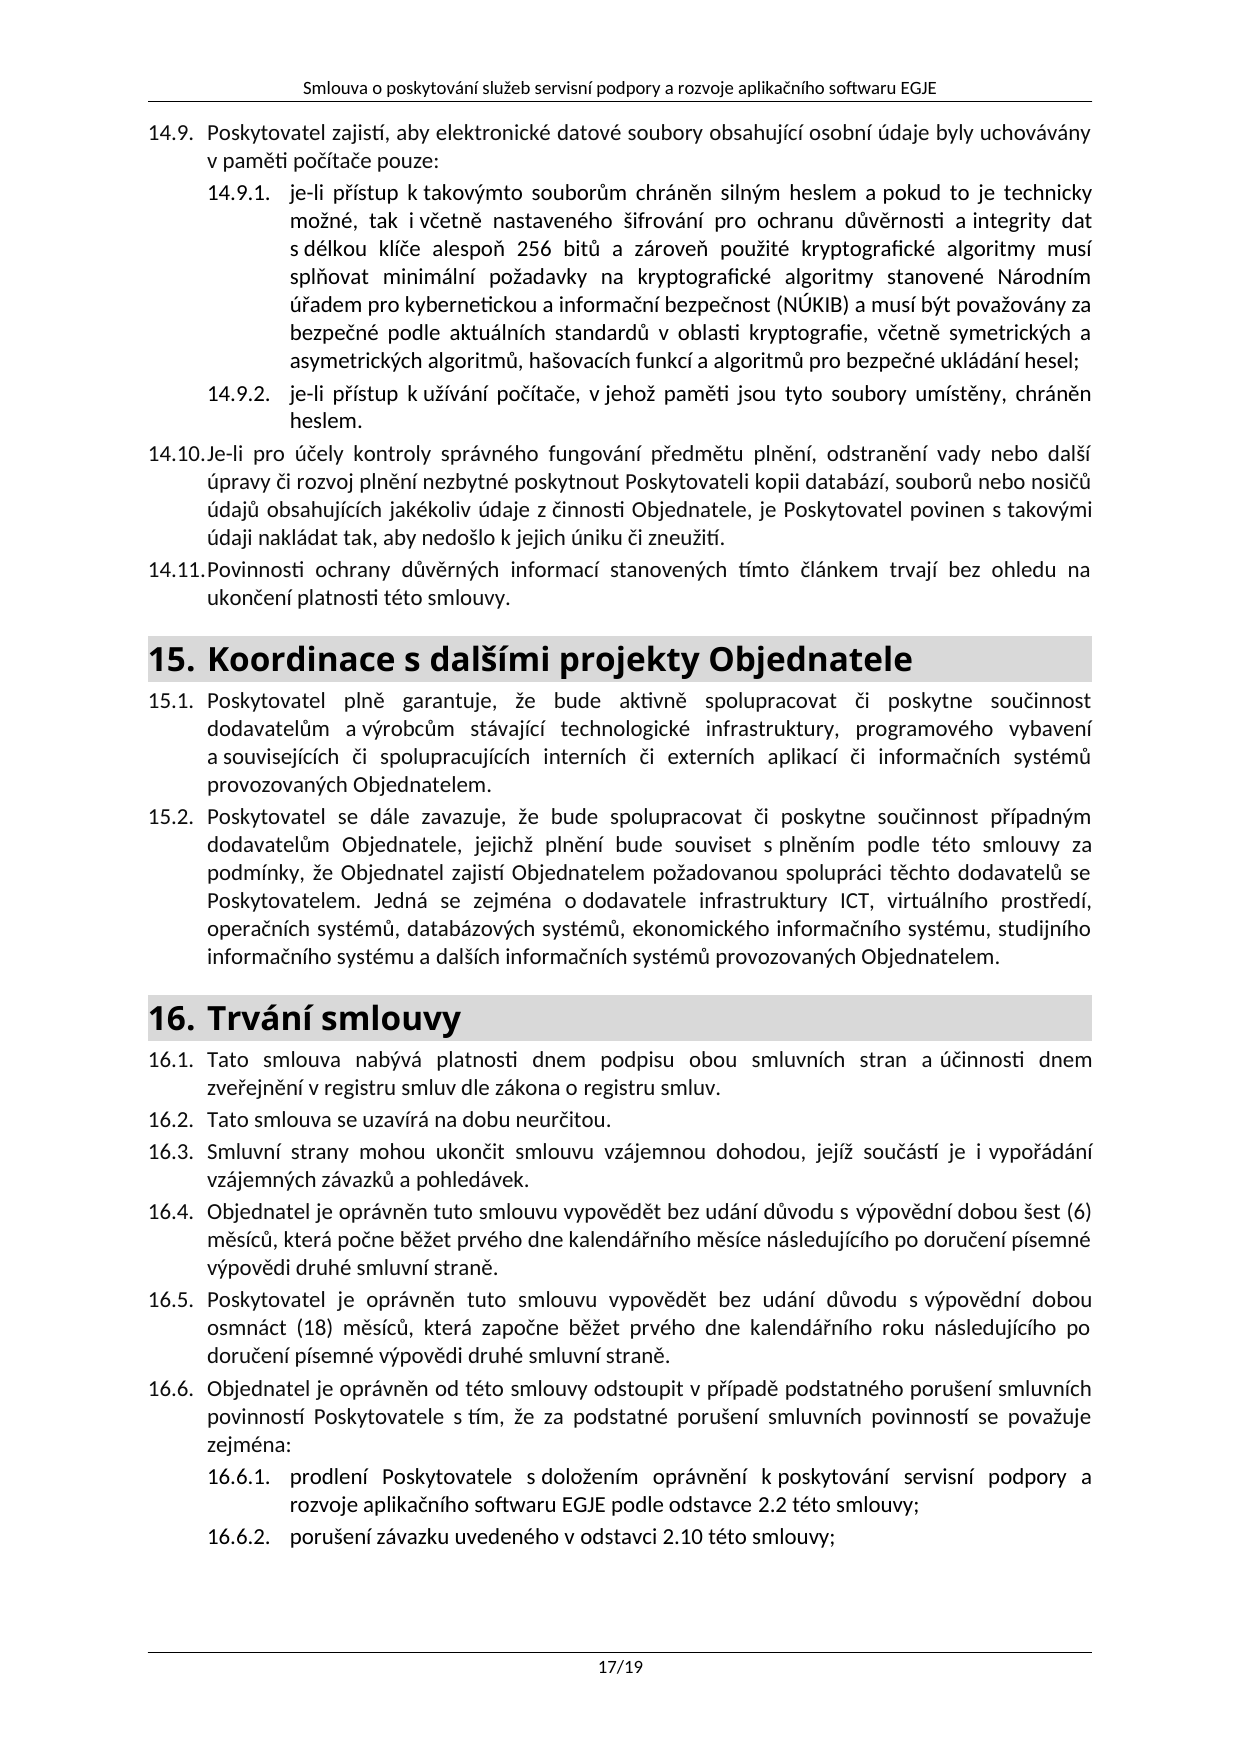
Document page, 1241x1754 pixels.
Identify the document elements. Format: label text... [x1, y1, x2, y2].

subtitle Objednatel je oprávněn tuto smlouvu vypovědět bez udání důvodu s výpovědní dobou šest (6) měsíců, která počne běžet prvého dne kalendářního měsíce následujícího po doručení písemné výpovědi druhé smluvní straně. [148, 1197, 1092, 1281]
subtitle Je-li pro účely kontroly správného fungování předmětu plnění, odstranění vady nebo další úpravy či rozvoj plnění nezbytné poskytnout Poskytovateli kopii databází, souborů nebo nosičů údajů obsahujících jakékoliv údaje z činnosti Objednatele, je Poskytovatel povinen s takovými údaji nakládat tak, aby nedošlo k jejich úniku či zneužití. [148, 439, 1092, 551]
subtitle Povinnosti ochrany důvěrných informací stanovených tímto článkem trvají bez ohledu na ukončení platnosti této smlouvy. [148, 555, 1092, 611]
subtitle Trvání smlouvy [148, 995, 1092, 1041]
subtitle porušení závazku uvedeného v odstavci 2.10 této smlouvy; [207, 1522, 1092, 1550]
subtitle Koordinace s dalšími projekty Objednatele [148, 636, 1092, 682]
subtitle Poskytovatel je oprávněn tuto smlouvu vypovědět bez udání důvodu s výpovědní dobou osmnáct (18) měsíců, která započne běžet prvého dne kalendářního roku následujícího po doručení písemné výpovědi druhé smluvní straně. [148, 1286, 1092, 1369]
subtitle Smluvní strany mohou ukončit smlouvu vzájemnou dohodou, jejíž součástí je i vypořádání vzájemných závazků a pohledávek. [148, 1137, 1092, 1193]
subtitle Poskytovatel plně garantuje, že bude aktivně spolupracovat či poskytne součinnost dodavatelům a výrobcům stávající technologické infrastruktury, programového vybavení a souvisejících či spolupracujících interních či externích aplikací či informačních systémů provozovaných Objednatelem. [148, 686, 1092, 798]
subtitle Objednatel je oprávněn od této smlouvy odstoupit v případě podstatného porušení smluvních povinností Poskytovatele s tím, že za podstatné porušení smluvních povinností se považuje zejména: [148, 1374, 1092, 1458]
subtitle je-li přístup k takovýmto souborům chráněn silným heslem a pokud to je technicky možné, tak i včetně nastaveného šifrování pro ochranu důvěrnosti a integrity dat s délkou klíče alespoň 256 bitů a zároveň použité kryptografické algoritmy musí splňovat minimální požadavky na kryptografické algoritmy stanovené Národním úřadem pro kybernetickou a informační bezpečnost (NÚKIB) a musí být považovány za bezpečné podle aktuálních standardů v oblasti kryptografie, včetně symetrických a asymetrických algoritmů, hašovacích funkcí a algoritmů pro bezpečné ukládání hesel; [207, 178, 1092, 374]
subtitle je-li přístup k užívání počítače, v jehož paměti jsou tyto soubory umístěny, chráněn heslem. [207, 379, 1092, 435]
subtitle Poskytovatel se dále zavazuje, že bude spolupracovat či poskytne součinnost případným dodavatelům Objednatele, jejichž plnění bude souviset s plněním podle této smlouvy za podmínky, že Objednatel zajistí Objednatelem požadovanou spolupráci těchto dodavatelů se Poskytovatelem. Jedná se zejména o dodavatele infrastruktury ICT, virtuálního prostředí, operačních systémů, databázových systémů, ekonomického informačního systému, studijního informačního systému a dalších informačních systémů provozovaných Objednatelem. [148, 802, 1092, 970]
subtitle Tato smlouva se uzavírá na dobu neurčitou. [148, 1105, 1092, 1133]
subtitle Tato smlouva nabývá platnosti dnem podpisu obou smluvních stran a účinnosti dnem zveřejnění v registru smluv dle zákona o registru smluv. [148, 1045, 1092, 1101]
subtitle prodlení Poskytovatele s doložením oprávnění k poskytování servisní podpory a rozvoje aplikačního softwaru EGJE podle odstavce 2.2 této smlouvy; [207, 1462, 1092, 1518]
subtitle Poskytovatel zajistí, aby elektronické datové soubory obsahující osobní údaje byly uchovávány v paměti počítače pouze: [148, 118, 1092, 174]
